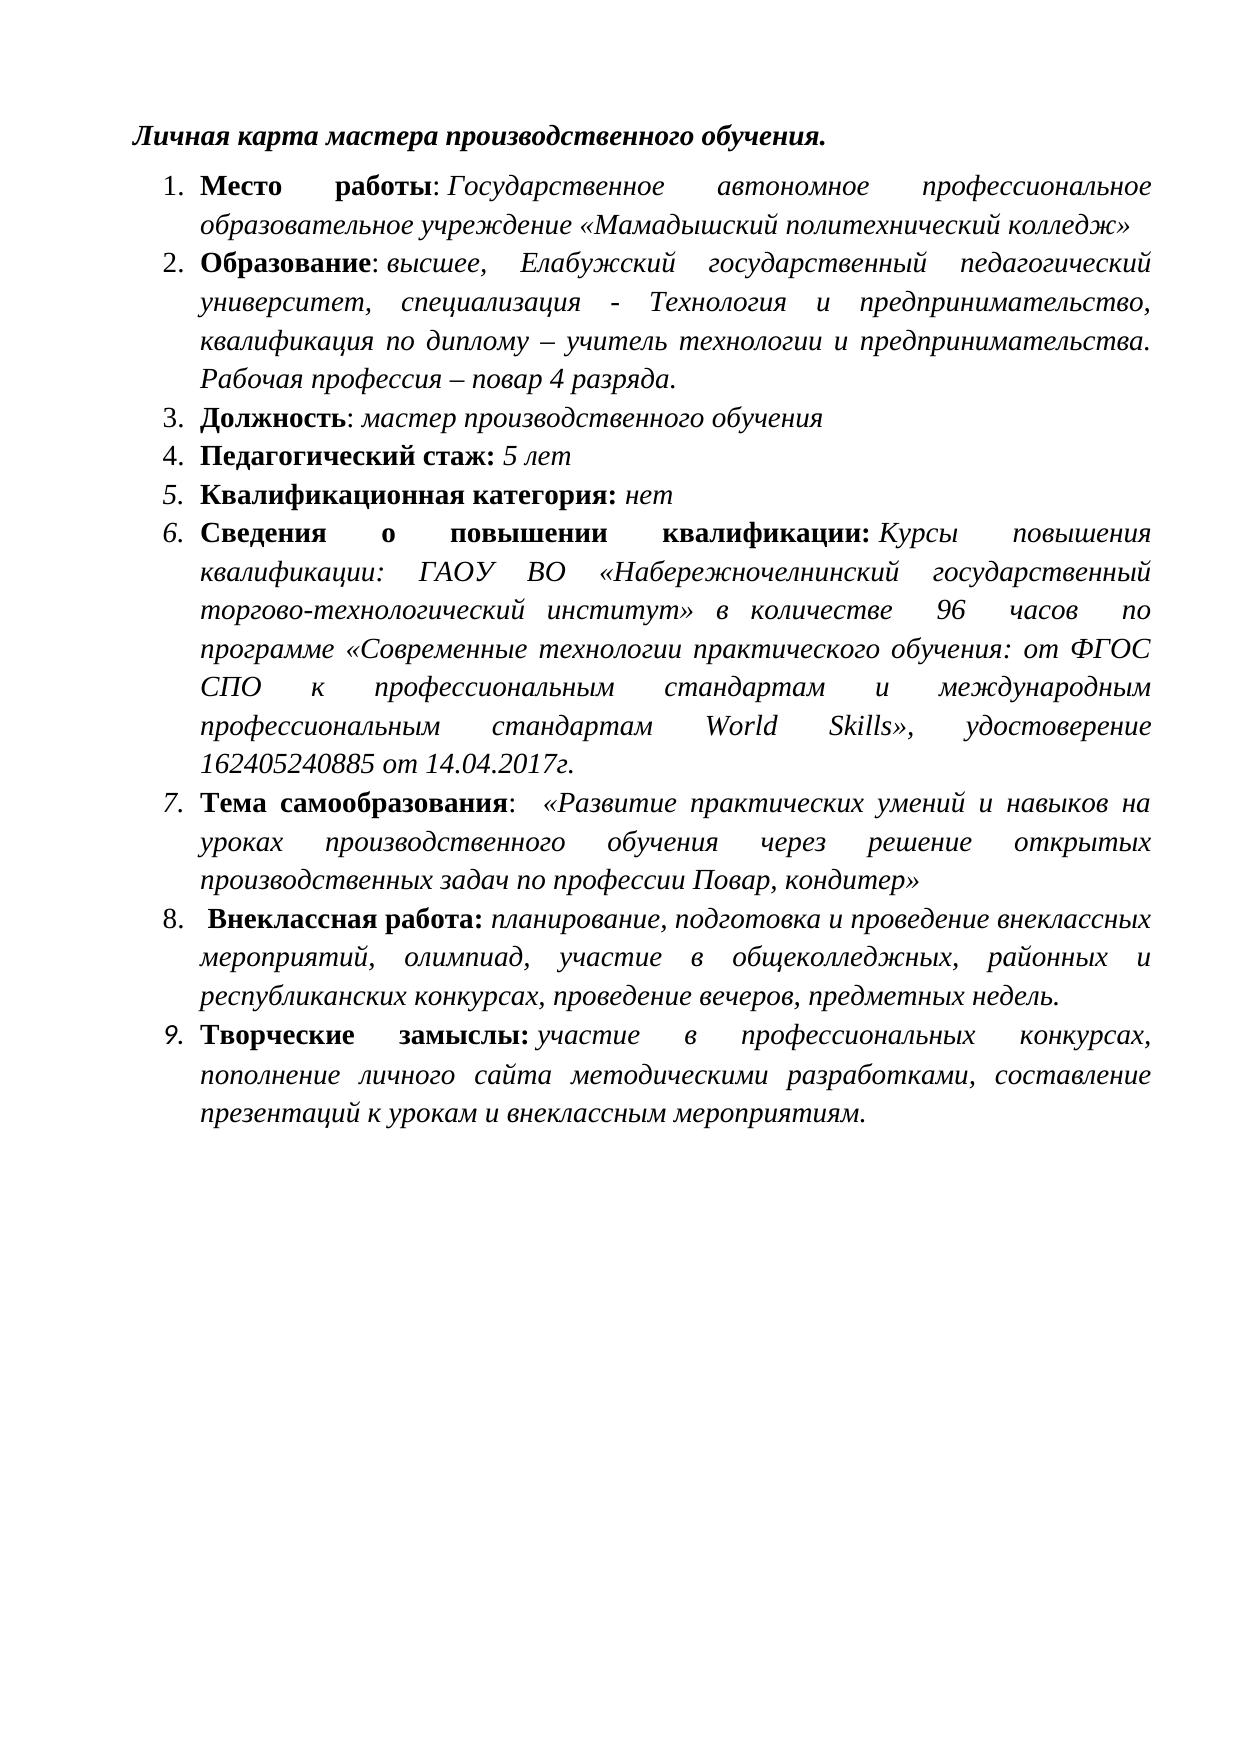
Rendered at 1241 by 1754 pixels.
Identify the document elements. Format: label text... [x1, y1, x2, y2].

list Квалификационная категория: нет [162, 477, 1152, 510]
list Должность: мастер производственного обучения [162, 400, 1152, 433]
list Место работы: Государственное автономное профессиональное образовательное учреждение «Мамадышский политехнический колледж» [162, 168, 1152, 241]
list Внеклассная работа: планирование, подготовка и проведение внеклассных мероприятий, олимпиад, участие в общеколледжных, районных и республиканских конкурсах, проведение вечеров, предметных недель. [162, 901, 1152, 1011]
list Тема самообразования: «Развитие практических умений и навыков на уроках производственного обучения через решение открытых производственных задач по профессии Повар, кондитер» [162, 785, 1152, 896]
list Сведения о повышении квалификации: Курсы повышения квалификации: ГАОУ ВО «Набережночелнинский государственный торгово-технологический институт» в количестве 96 часов по программе «Современные технологии практического обучения: от ФГОС СПО к профессиональным стандартам и международным профессиональным стандартам World Skills», удостоверение 162405240885 от 14.04.2017г. [162, 515, 1152, 780]
title Личная карта мастера производственного обучения. [133, 118, 1152, 152]
list Педагогический стаж: 5 лет [162, 438, 1152, 472]
list Творческие замыслы: участие в профессиональных конкурсах, пополнение личного сайта методическими разработками, составление презентаций к урокам и внеклассным мероприятиям. [162, 1016, 1152, 1129]
list Образование: высшее, Елабужский государственный педагогический университет, специализация - Технология и предпринимательство, квалификация по диплому – учитель технологии и предпринимательства. Рабочая профессия – повар 4 разряда. [162, 246, 1152, 395]
